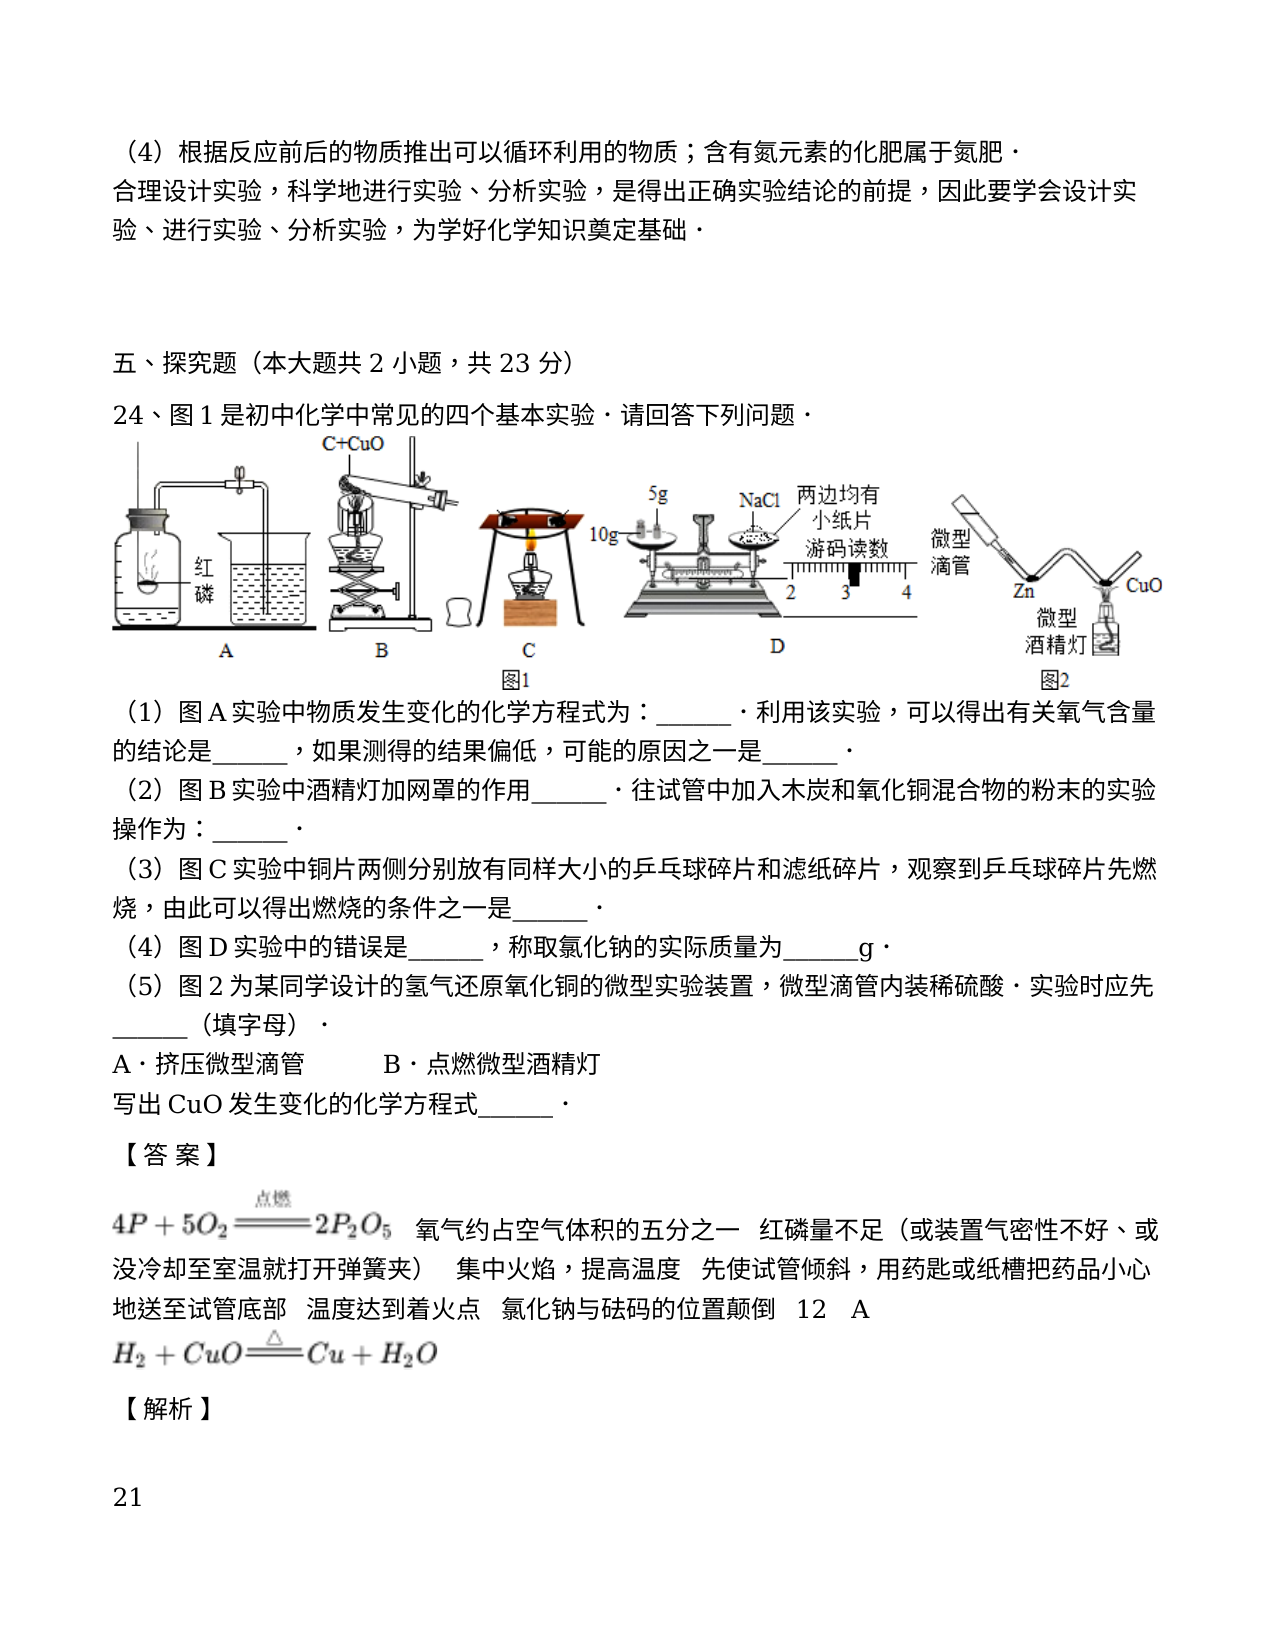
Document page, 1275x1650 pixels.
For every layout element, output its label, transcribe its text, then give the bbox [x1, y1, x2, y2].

picture [112, 1189, 392, 1240]
picture [112, 1329, 438, 1370]
text 24、图1是初中化学中常见的四个基本实验．请回答下列问题． （1）图A实验中物质发生变化的化学方程式为：______．利用该实验，可以得出有关氧气含量的结论是______，如果测得的结果偏低，可能的原因之一是______． （2）图B实验中酒精灯加网罩的作用______．往试管中加入木炭和氧化铜混合物的粉末的实验操作为：______． （3）图C实验中铜片两侧分别放有同样大小的乒乓球碎片和滤纸碎片，观察到乒乓球碎片先燃烧，由此可以得出燃烧的条件之一是______． （4）图D实验中的错误是______，称取氯化钠的实际质量为______g． （5）图2为某同学设计的氢气还原氧化铜的微型实验装置，微型滴管内装稀硫酸．实验时应先______（填字母）． A．挤压微型滴管 B．点燃微型酒精灯 写出CuO发生变化的化学方程式______． [112, 690, 1163, 1120]
text 五、探究题（本大题共 2 小题，共 23 分） [112, 346, 1163, 380]
text 24、图1是初中化学中常见的四个基本实验．请回答下列问题． （1）图A实验中物质发生变化的化学方程式为：______．利用该实验，可以得出有关氧气含量的结论是______，如果测得的结果偏低，可能的原因之一是______． （2）图B实验中酒精灯加网罩的作用______．往试管中加入木炭和氧化铜混合物的粉末的实验操作为：______． （3）图C实验中铜片两侧分别放有同样大小的乒乓球碎片和滤纸碎片，观察到乒乓球碎片先燃烧，由此可以得出燃烧的条件之一是______． （4）图D实验中的错误是______，称取氯化钠的实际质量为______g． （5）图2为某同学设计的氢气还原氧化铜的微型实验装置，微型滴管内装稀硫酸．实验时应先______（填字母）． A．挤压微型滴管 B．点燃微型酒精灯 写出CuO发生变化的化学方程式______． [112, 397, 1163, 436]
text 氧气约占空气体积的五分之一 红磷量不足（或装置气密性不好、或没冷却至室温就打开弹簧夹） 集中火焰，提高温度 先使试管倾斜，用药匙或纸槽把药品小心地送至试管底部 温度达到着火点 氯化钠与砝码的位置颠倒 12 A [112, 1190, 1163, 1374]
text 【 解析 】 [112, 1392, 1163, 1426]
picture [112, 436, 1163, 690]
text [112, 134, 1163, 247]
text 【 答 案 】 [112, 1138, 1163, 1172]
